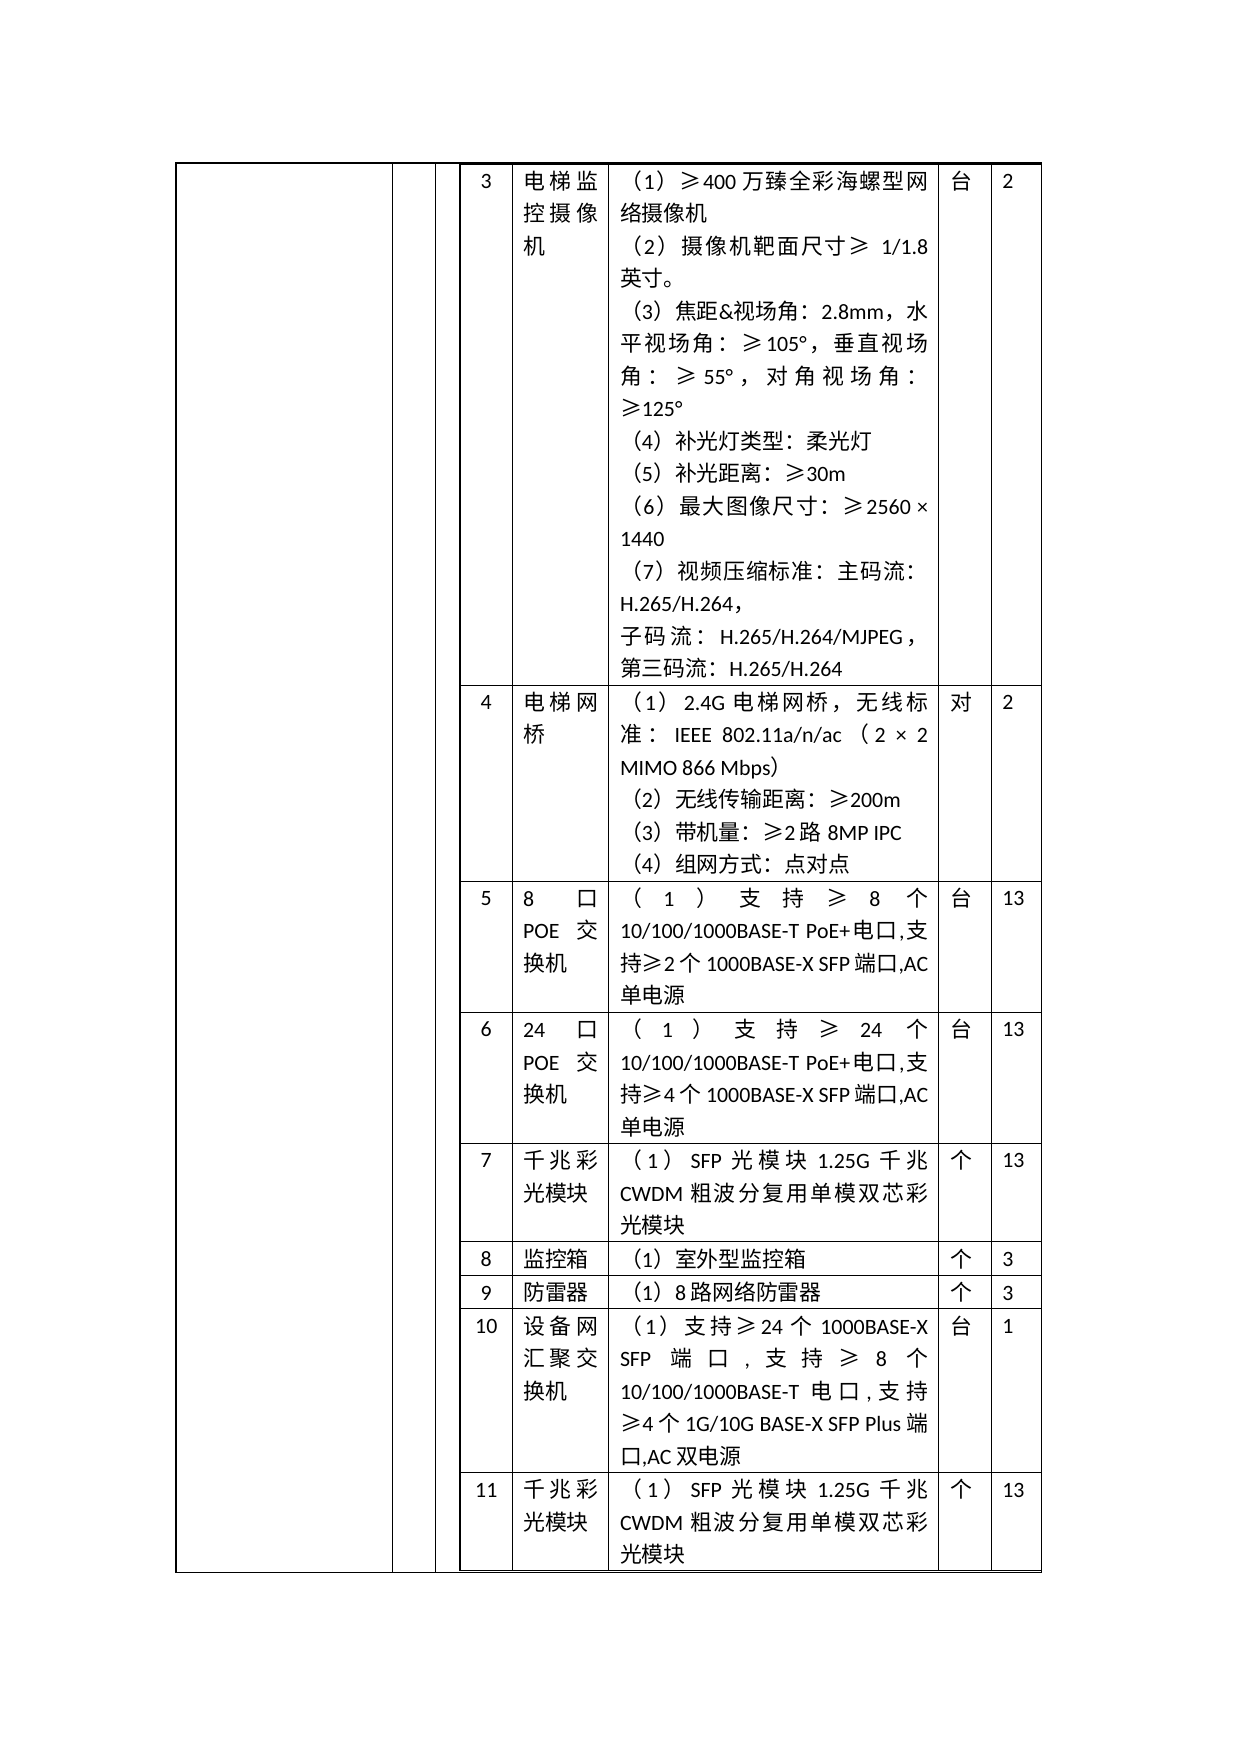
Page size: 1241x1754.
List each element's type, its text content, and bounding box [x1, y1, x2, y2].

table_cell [436, 164, 459, 1571]
table_cell （4）大楼安防监控服务 提供数据中心1至9楼大楼楼内和周界视频监控设备及配套的运营服务，具体服务和设备如下： 表5大楼安防监控服务技术要求表 [513, 1013, 608, 1143]
table_cell （4）大楼安防监控服务 提供数据中心1至9楼大楼楼内和周界视频监控设备及配套的运营服务，具体服务和设备如下： 表5大楼安防监控服务技术要求表 [513, 165, 608, 685]
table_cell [513, 1473, 608, 1570]
table_cell （4）大楼安防监控服务 提供数据中心1至9楼大楼楼内和周界视频监控设备及配套的运营服务，具体服务和设备如下： 表5大楼安防监控服务技术要求表 [609, 1144, 938, 1241]
table_cell （4）大楼安防监控服务 提供数据中心1至9楼大楼楼内和周界视频监控设备及配套的运营服务，具体服务和设备如下： 表5大楼安防监控服务技术要求表 [609, 1276, 938, 1308]
table_cell （4）大楼安防监控服务 提供数据中心1至9楼大楼楼内和周界视频监控设备及配套的运营服务，具体服务和设备如下： 表5大楼安防监控服务技术要求表 [513, 882, 608, 1012]
table_cell （4）大楼安防监控服务 提供数据中心1至9楼大楼楼内和周界视频监控设备及配套的运营服务，具体服务和设备如下： 表5大楼安防监控服务技术要求表 [461, 165, 512, 685]
table_cell （4）大楼安防监控服务 提供数据中心1至9楼大楼楼内和周界视频监控设备及配套的运营服务，具体服务和设备如下： 表5大楼安防监控服务技术要求表 [609, 1309, 938, 1472]
table_cell （4）大楼安防监控服务 提供数据中心1至9楼大楼楼内和周界视频监控设备及配套的运营服务，具体服务和设备如下： 表5大楼安防监控服务技术要求表 [609, 1242, 938, 1275]
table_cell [609, 1473, 938, 1570]
table_cell （4）大楼安防监控服务 提供数据中心1至9楼大楼楼内和周界视频监控设备及配套的运营服务，具体服务和设备如下： 表5大楼安防监控服务技术要求表 [609, 882, 938, 1012]
table_cell （4）大楼安防监控服务 提供数据中心1至9楼大楼楼内和周界视频监控设备及配套的运营服务，具体服务和设备如下： 表5大楼安防监控服务技术要求表 [939, 165, 991, 685]
table_cell （4）大楼安防监控服务 提供数据中心1至9楼大楼楼内和周界视频监控设备及配套的运营服务，具体服务和设备如下： 表5大楼安防监控服务技术要求表 [609, 1013, 938, 1143]
table_cell （4）大楼安防监控服务 提供数据中心1至9楼大楼楼内和周界视频监控设备及配套的运营服务，具体服务和设备如下： 表5大楼安防监控服务技术要求表 [461, 1309, 512, 1472]
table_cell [992, 1473, 1041, 1570]
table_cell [939, 1473, 991, 1570]
table_cell （4）大楼安防监控服务 提供数据中心1至9楼大楼楼内和周界视频监控设备及配套的运营服务，具体服务和设备如下： 表5大楼安防监控服务技术要求表 [513, 1144, 608, 1241]
table_cell （4）大楼安防监控服务 提供数据中心1至9楼大楼楼内和周界视频监控设备及配套的运营服务，具体服务和设备如下： 表5大楼安防监控服务技术要求表 [513, 686, 608, 881]
table_cell [177, 164, 392, 1571]
table_cell （4）大楼安防监控服务 提供数据中心1至9楼大楼楼内和周界视频监控设备及配套的运营服务，具体服务和设备如下： 表5大楼安防监控服务技术要求表 [992, 165, 1041, 685]
table_cell （4）大楼安防监控服务 提供数据中心1至9楼大楼楼内和周界视频监控设备及配套的运营服务，具体服务和设备如下： 表5大楼安防监控服务技术要求表 [939, 686, 991, 881]
table_cell （4）大楼安防监控服务 提供数据中心1至9楼大楼楼内和周界视频监控设备及配套的运营服务，具体服务和设备如下： 表5大楼安防监控服务技术要求表 [609, 165, 938, 685]
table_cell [461, 1473, 512, 1570]
table_cell （4）大楼安防监控服务 提供数据中心1至9楼大楼楼内和周界视频监控设备及配套的运营服务，具体服务和设备如下： 表5大楼安防监控服务技术要求表 [461, 686, 512, 881]
table_cell （4）大楼安防监控服务 提供数据中心1至9楼大楼楼内和周界视频监控设备及配套的运营服务，具体服务和设备如下： 表5大楼安防监控服务技术要求表 [609, 686, 938, 881]
table_cell 5 [393, 164, 435, 1571]
table_cell （4）大楼安防监控服务 提供数据中心1至9楼大楼楼内和周界视频监控设备及配套的运营服务，具体服务和设备如下： 表5大楼安防监控服务技术要求表 [939, 1309, 991, 1472]
table_cell （4）大楼安防监控服务 提供数据中心1至9楼大楼楼内和周界视频监控设备及配套的运营服务，具体服务和设备如下： 表5大楼安防监控服务技术要求表 [513, 1309, 608, 1472]
table_cell （4）大楼安防监控服务 提供数据中心1至9楼大楼楼内和周界视频监控设备及配套的运营服务，具体服务和设备如下： 表5大楼安防监控服务技术要求表 [992, 686, 1041, 881]
